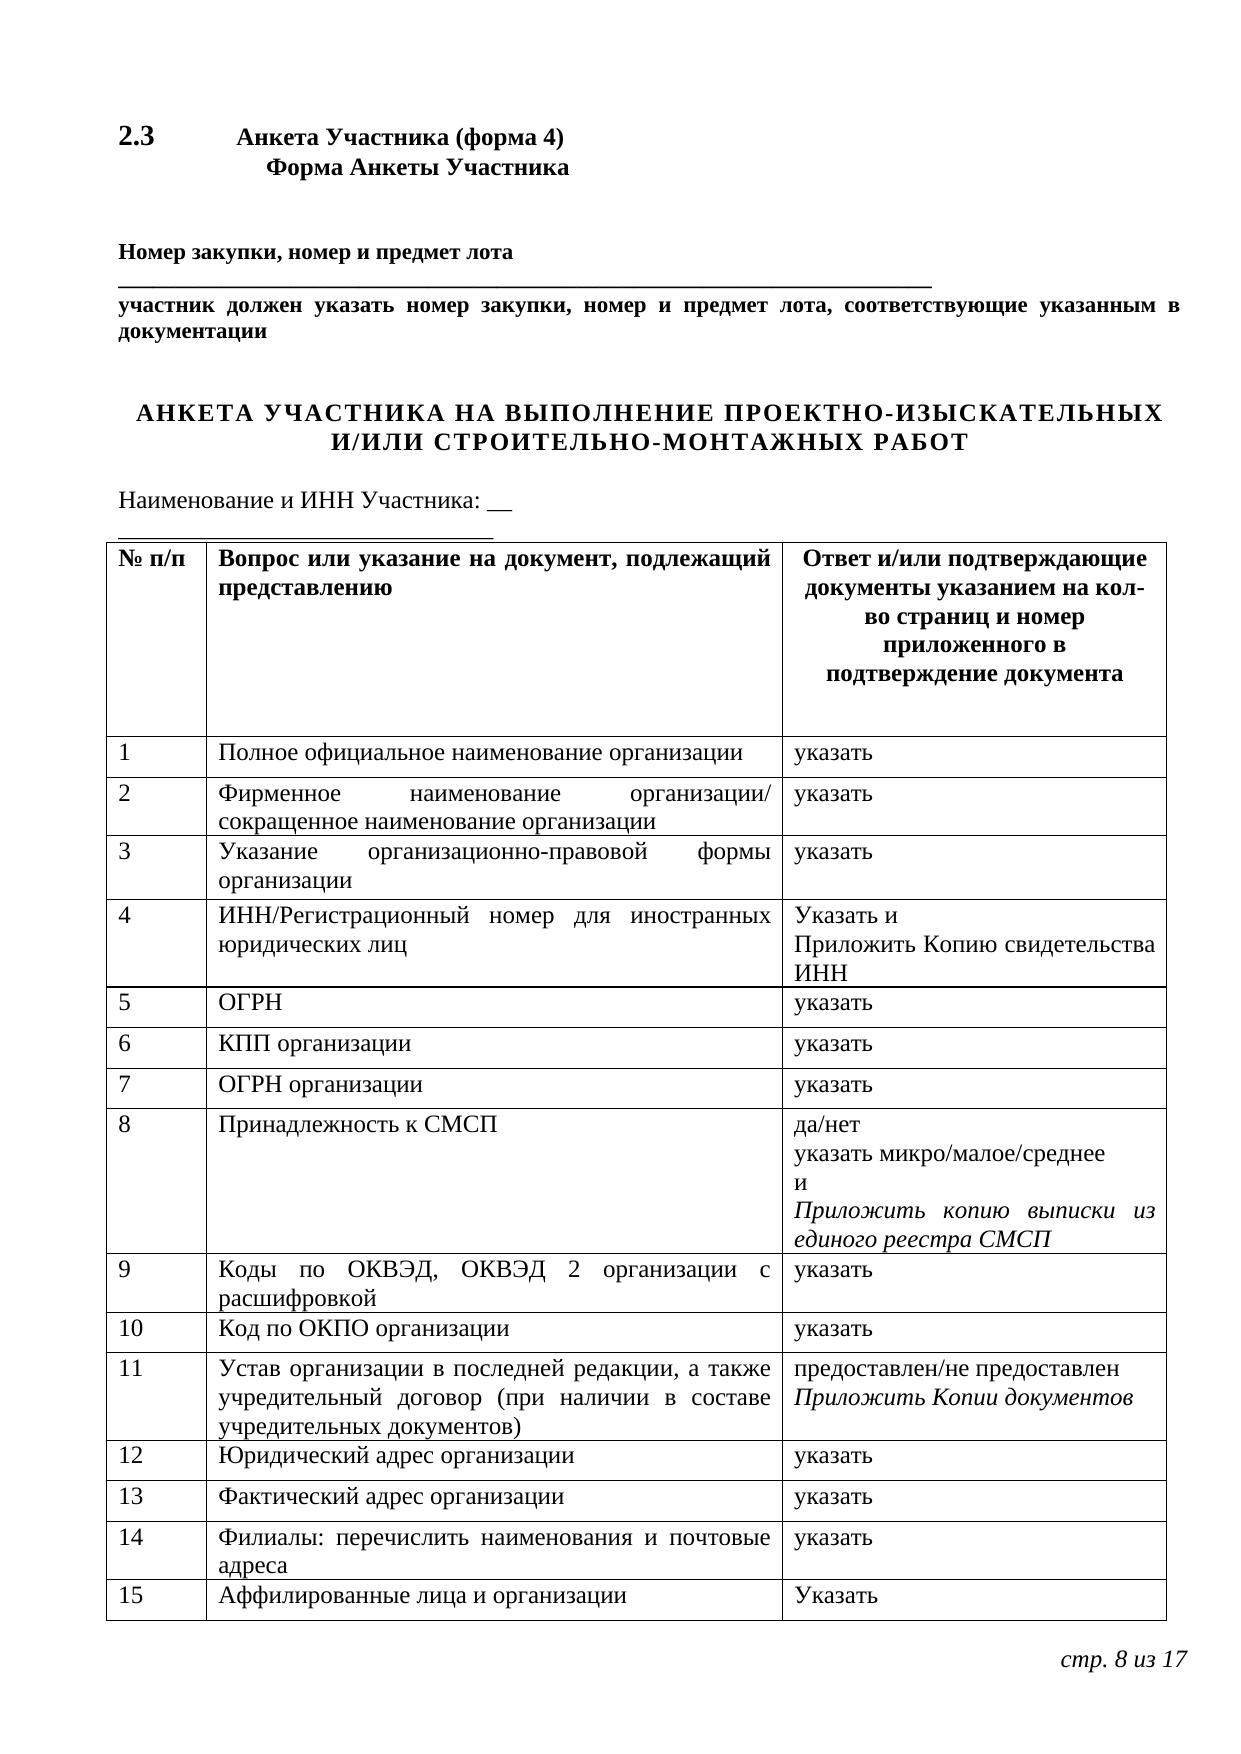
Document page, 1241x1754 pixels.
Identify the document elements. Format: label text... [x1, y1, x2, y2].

table_cell 11 [107, 1353, 206, 1439]
list Форма Анкеты Участника [266, 152, 1181, 180]
table_cell Указать и Приложить Копию свидетельства ИНН [783, 900, 1166, 986]
table_cell ИНН/Регистрационный номер для иностранных юридических лиц [207, 900, 782, 986]
table_cell указать [783, 1254, 1166, 1312]
table_cell Устав организации в последней редакции, а также учредительный договор (при наличии в составе учредительных документов) [207, 1353, 782, 1439]
subtitle Анкета Участника (форма 4) [118, 118, 1181, 152]
table_cell 7 [107, 1069, 206, 1108]
table_cell Указать [783, 1580, 1166, 1620]
table_cell 14 [107, 1522, 206, 1579]
table_cell Юридический адрес организации [207, 1441, 782, 1480]
table_header Ответ и/или подтверждающие документы указанием на кол-во страниц и номер приложенного в подтверждение документа [783, 543, 1166, 736]
table_cell Принадлежность к СМСП [207, 1109, 782, 1253]
table_cell указать [783, 1522, 1166, 1579]
table_cell указать [783, 1313, 1166, 1352]
table_cell 8 [107, 1109, 206, 1253]
text ______________________________ [118, 513, 1181, 542]
table_cell да/нет указать микро/малое/среднее и Приложить копию выписки из единого реестра СМСП [783, 1109, 1166, 1253]
table_cell указать [783, 737, 1166, 777]
table_cell КПП организации [207, 1028, 782, 1068]
table_cell указать [783, 1069, 1166, 1108]
table_cell Полное официальное наименование организации [207, 737, 782, 777]
table_cell указать [783, 836, 1166, 899]
table_cell указать [783, 988, 1166, 1027]
table_cell Указание организационно-правовой формы организации [207, 836, 782, 899]
text Номер закупки, номер и предмет лота [118, 238, 1181, 264]
table_cell Филиалы: перечислить наименования и почтовые адреса [207, 1522, 782, 1579]
table_header № п/п [107, 543, 206, 736]
table_cell указать [783, 778, 1166, 835]
table_cell предоставлен/не предоставлен Приложить Копии документов [783, 1353, 1166, 1439]
table_cell 13 [107, 1481, 206, 1521]
text Анкета Участника на выполнение проектно-изыскательных и/или строительно-монтажных работ [118, 398, 1181, 456]
table_cell 9 [107, 1254, 206, 1312]
table_cell 3 [107, 836, 206, 899]
table_cell Коды по ОКВЭД, ОКВЭД 2 организации с расшифровкой [207, 1254, 782, 1312]
table_cell указать [783, 1028, 1166, 1068]
text участник должен указать номер закупки, номер и предмет лота, соответствующие указанным в документации [118, 291, 1181, 343]
table_cell указать [783, 1441, 1166, 1480]
text Наименование и ИНН Участника: __ [118, 485, 1181, 513]
table_header Вопрос или указание на документ, подлежащий представлению [207, 543, 782, 736]
table_cell ОГРН [207, 988, 782, 1027]
table_cell 5 [107, 988, 206, 1027]
table_cell 2 [107, 778, 206, 835]
table_cell 6 [107, 1028, 206, 1068]
table_cell 10 [107, 1313, 206, 1352]
table_cell Фирменное наименование организации/ сокращенное наименование организации [207, 778, 782, 835]
table_cell 4 [107, 900, 206, 986]
table_cell 15 [107, 1580, 206, 1620]
table_cell Код по ОКПО организации [207, 1313, 782, 1352]
table_cell 12 [107, 1441, 206, 1480]
text _______________________________________________________________________ [118, 264, 1181, 291]
table_cell 1 [107, 737, 206, 777]
table_cell Фактический адрес организации [207, 1481, 782, 1521]
table_cell ОГРН организации [207, 1069, 782, 1108]
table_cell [207, 1580, 782, 1620]
table_cell указать [783, 1481, 1166, 1521]
